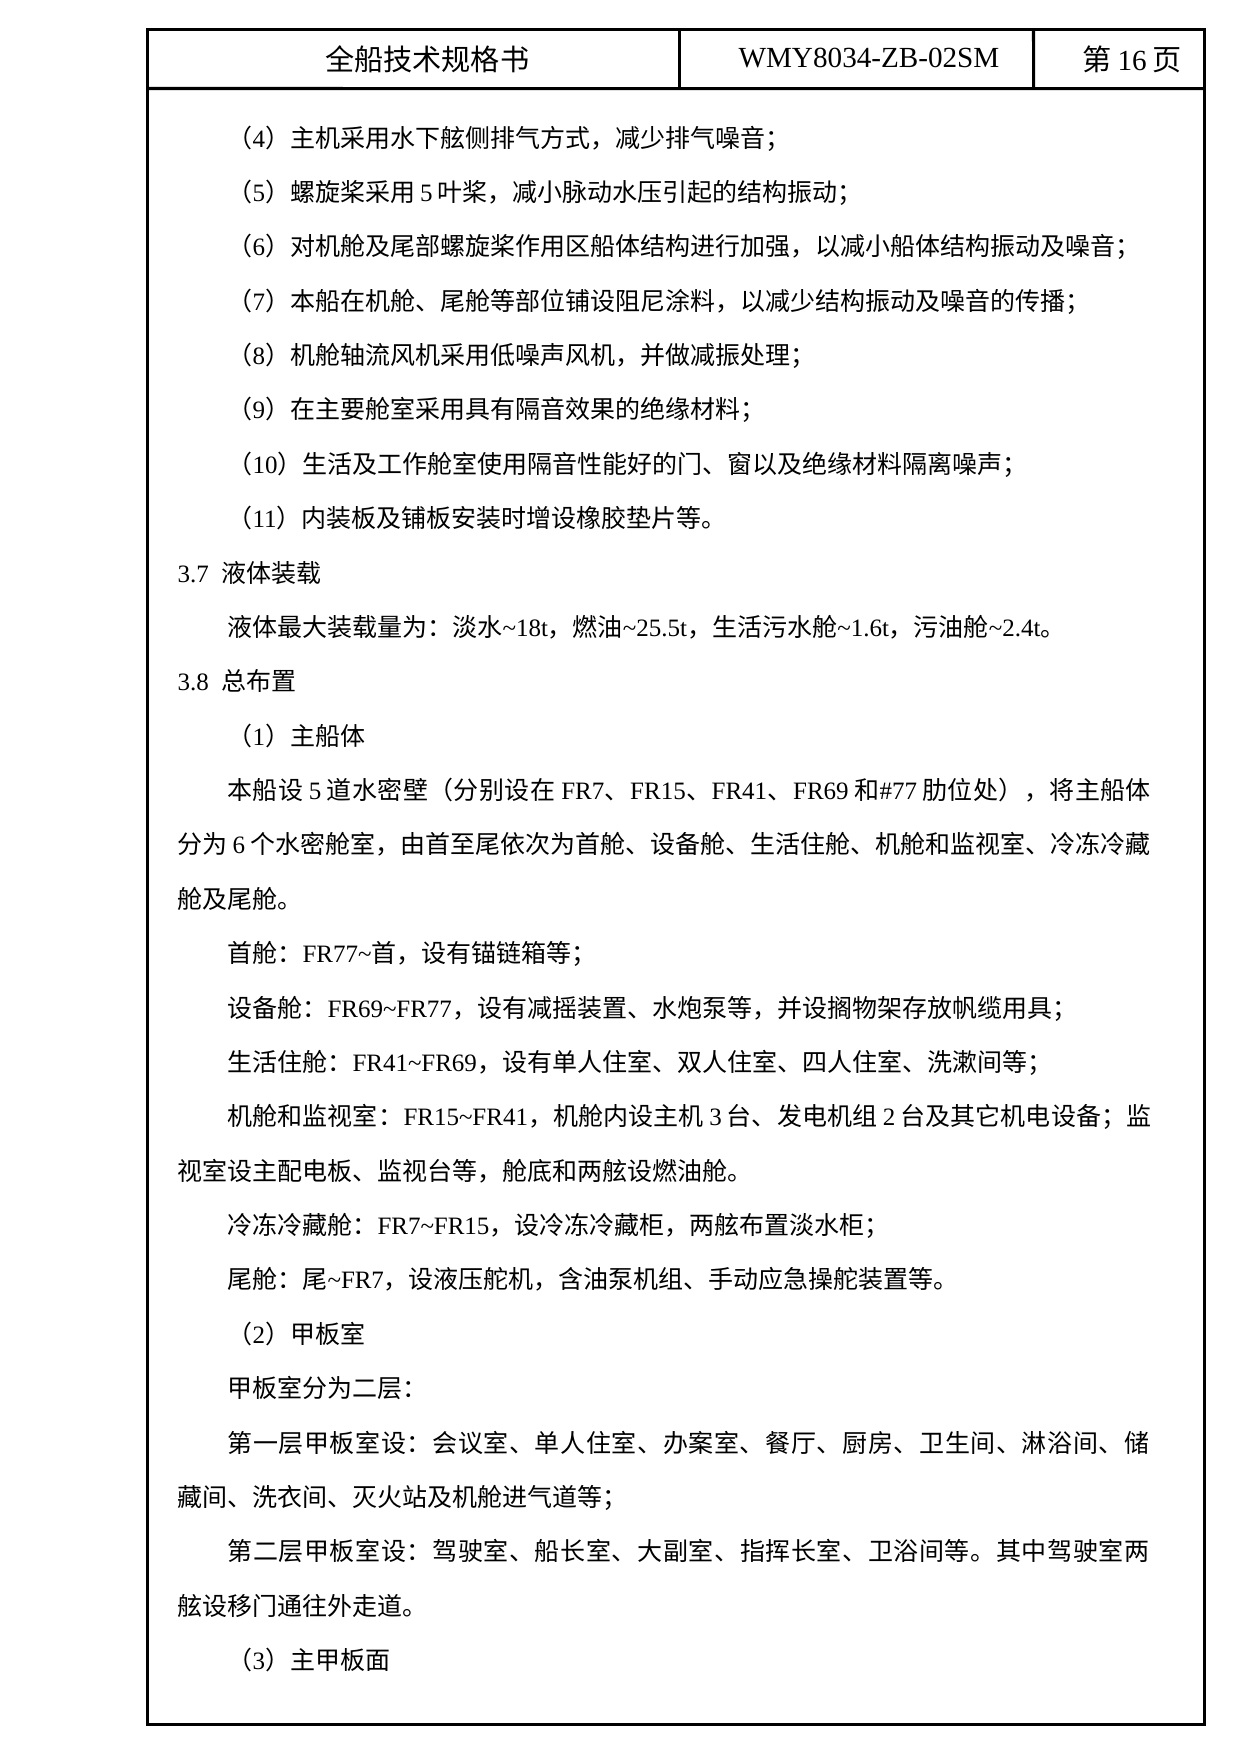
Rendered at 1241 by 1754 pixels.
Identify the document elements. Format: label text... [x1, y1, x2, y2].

text 甲板室分为二层： [177, 1369, 1152, 1405]
text 第二层甲板室设：驾驶室、船长室、大副室、指挥长室、卫浴间等。其中驾驶室两舷设移门通往外走道。 [177, 1532, 1152, 1622]
text （5）螺旋桨采用5叶桨，减小脉动水压引起的结构振动； [177, 172, 1152, 209]
list 液体装载 [177, 553, 1152, 589]
text （3）主甲板面 [177, 1641, 1152, 1677]
text 首舱：FR77~首，设有锚链箱等； [177, 934, 1152, 970]
text （9）在主要舱室采用具有隔音效果的绝缘材料； [177, 390, 1152, 426]
text 冷冻冷藏舱：FR7~FR15，设冷冻冷藏柜，两舷布置淡水柜； [177, 1206, 1152, 1242]
text 第一层甲板室设：会议室、单人住室、办案室、餐厅、厨房、卫生间、淋浴间、储藏间、洗衣间、灭火站及机舱进气道等； [177, 1423, 1152, 1514]
list 总布置 [177, 662, 1152, 698]
text 尾舱：尾~FR7，设液压舵机，含油泵机组、手动应急操舵装置等。 [177, 1260, 1152, 1296]
text 生活住舱：FR41~FR69，设有单人住室、双人住室、四人住室、洗漱间等； [177, 1042, 1152, 1079]
text （6）对机舱及尾部螺旋桨作用区船体结构进行加强，以减小船体结构振动及噪音； [177, 227, 1152, 263]
text （2）甲板室 [177, 1314, 1152, 1351]
text 本船设5道水密壁（分别设在FR7、FR15、FR41、FR69和#77肋位处），将主船体分为6个水密舱室，由首至尾依次为首舱、设备舱、生活住舱、机舱和监视室、冷冻冷藏舱及尾舱。 [177, 771, 1152, 916]
text （8）机舱轴流风机采用低噪声风机，并做减振处理； [177, 336, 1152, 372]
text 机舱和监视室：FR15~FR41，机舱内设主机3台、发电机组2台及其它机电设备；监视室设主配电板、监视台等，舱底和两舷设燃油舱。 [177, 1097, 1152, 1187]
text 液体最大装载量为：淡水~18t，燃油~25.5t，生活污水舱~1.6t，污油舱~2.4t。 [177, 607, 1152, 644]
text （7）本船在机舱、尾舱等部位铺设阻尼涂料，以减少结构振动及噪音的传播； [177, 281, 1152, 317]
text 设备舱：FR69~FR77，设有减摇装置、水炮泵等，并设搁物架存放帆缆用具； [177, 988, 1152, 1024]
text （10）生活及工作舱室使用隔音性能好的门、窗以及绝缘材料隔离噪声； [177, 444, 1152, 481]
text （11）内装板及铺板安装时增设橡胶垫片等。 [177, 499, 1152, 535]
text （4）主机采用水下舷侧排气方式，减少排气噪音； [177, 118, 1152, 154]
text （1）主船体 [177, 716, 1152, 752]
